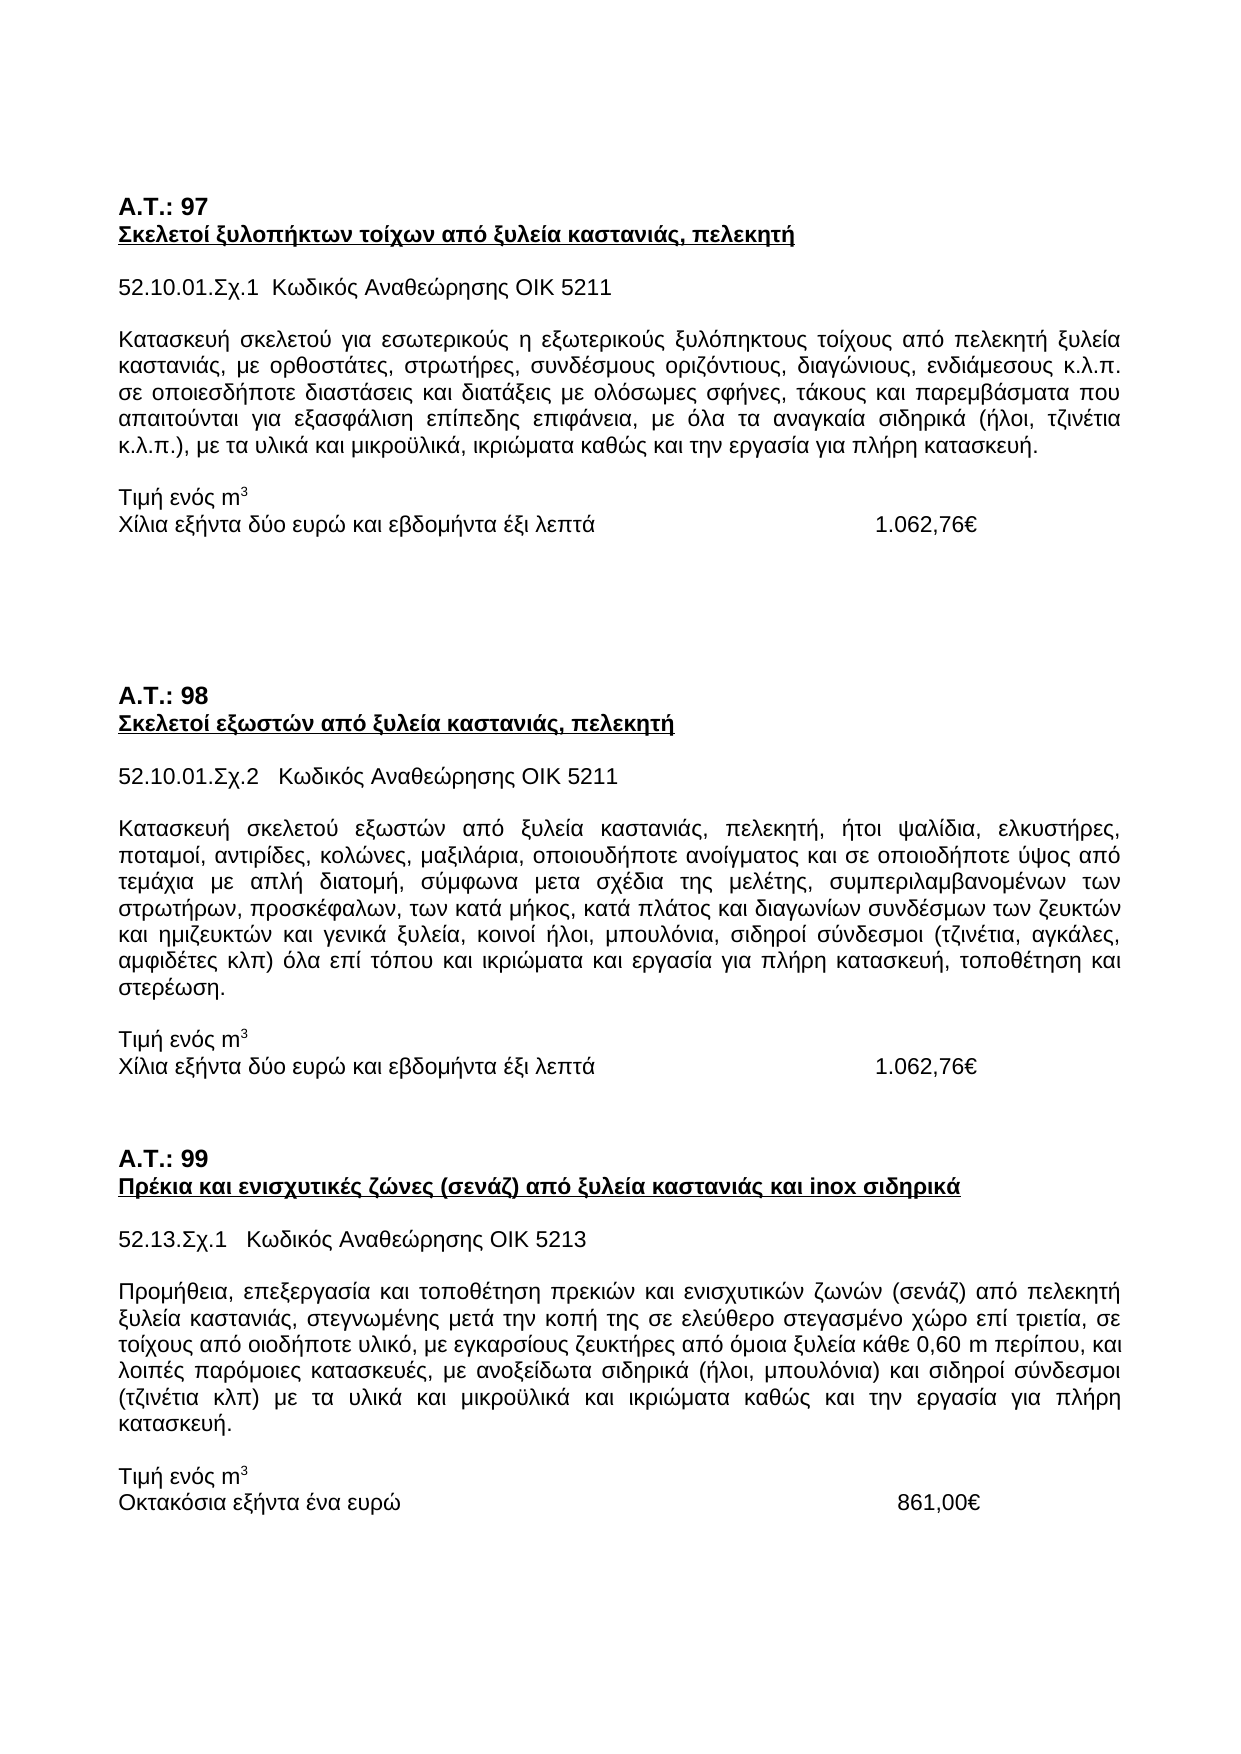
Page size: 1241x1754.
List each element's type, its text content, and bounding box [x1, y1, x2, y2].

subtitle Σκελετοί εξωστών από ξυλεία καστανιάς, πελεκητή [118, 710, 1122, 736]
text Τιμή ενός m3 [118, 1026, 1122, 1053]
text Χίλια εξήντα δύο ευρώ και εβδομήντα έξι λεπτά 1.062,76€ [118, 511, 1122, 537]
text Τιμή ενός m3 [118, 1463, 1122, 1489]
text Χίλια εξήντα δύο ευρώ και εβδομήντα έξι λεπτά 1.062,76€ [118, 1053, 1122, 1079]
text Κατασκευή σκελετού για εσωτερικούς η εξωτερικούς ξυλόπηκτους τοίχους από πελεκητή ξυλεία καστανιάς, με ορθοστάτες, στρωτήρες, συνδέσμους οριζόντιους, διαγώνιους, ενδιάμεσους κ.λ.π. σε οποιεσδήποτε διαστάσεις και διατάξεις με ολόσωμες σφήνες, τάκους και παρεμβάσματα που απαιτούνται για εξασφάλιση επίπεδης επιφάνεια, με όλα τα αναγκαία σιδηρικά (ήλοι, τζινέτια κ.λ.π.), με τα υλικά και μικροϋλικά, ικριώματα καθώς και την εργασία για πλήρη κατασκευή. [118, 326, 1122, 458]
text 52.10.01.Σχ.2 Κωδικός Αναθεώρησης ΟΙΚ 5211 [118, 763, 1122, 789]
subtitle Σκελετοί ξυλοπήκτων τοίχων από ξυλεία καστανιάς, πελεκητή [118, 221, 1122, 247]
text Τιμή ενός m3 [118, 484, 1122, 511]
text 52.13.Σχ.1 Κωδικός Αναθεώρησης ΟΙΚ 5213 [118, 1226, 1122, 1252]
text Οκτακόσια εξήντα ένα ευρώ 861,00€ [118, 1489, 1122, 1516]
subtitle Α.Τ.: 98 [118, 681, 1122, 710]
text Κατασκευή σκελετού εξωστών από ξυλεία καστανιάς, πελεκητή, ήτοι ψαλίδια, ελκυστήρες, ποταμοί, αντιρίδες, κολώνες, μαξιλάρια, οποιουδήποτε ανοίγματος και σε οποιοδήποτε ύψος από τεμάχια με απλή διατομή, σύμφωνα μετα σχέδια της μελέτης, συμπεριλαμβανομένων των στρωτήρων, προσκέφαλων, των κατά μήκος, κατά πλάτος και διαγωνίων συνδέσμων των ζευκτών και ημιζευκτών και γενικά ξυλεία, κοινοί ήλοι, μπουλόνια, σιδηροί σύνδεσμοι (τζινέτια, αγκάλες, αμφιδέτες κλπ) όλα επί τόπου και ικριώματα και εργασία για πλήρη κατασκευή, τοποθέτηση και στερέωση. [118, 815, 1122, 1000]
text Προμήθεια, επεξεργασία και τοποθέτηση πρεκιών και ενισχυτικών ζωνών (σενάζ) από πελεκητή ξυλεία καστανιάς, στεγνωμένης μετά την κοπή της σε ελεύθερο στεγασμένο χώρο επί τριετία, σε τοίχους από οιοδήποτε υλικό, με εγκαρσίους ζευκτήρες από όμοια ξυλεία κάθε 0,60 m περίπου, και λοιπές παρόμοιες κατασκευές, με ανοξείδωτα σιδηρικά (ήλοι, μπουλόνια) και σιδηροί σύνδεσμοι (τζινέτια κλπ) με τα υλικά και μικροϋλικά και ικριώματα καθώς και την εργασία για πλήρη κατασκευή. [118, 1278, 1122, 1436]
text 52.10.01.Σχ.1 Κωδικός Αναθεώρησης ΟΙΚ 5211 [118, 273, 1122, 300]
subtitle Α.Τ.: 97 [118, 192, 1122, 221]
subtitle Α.Τ.: 99 [118, 1144, 1122, 1173]
subtitle Πρέκια και ενισχυτικές ζώνες (σενάζ) από ξυλεία καστανιάς και inox σιδηρικά [118, 1173, 1122, 1199]
